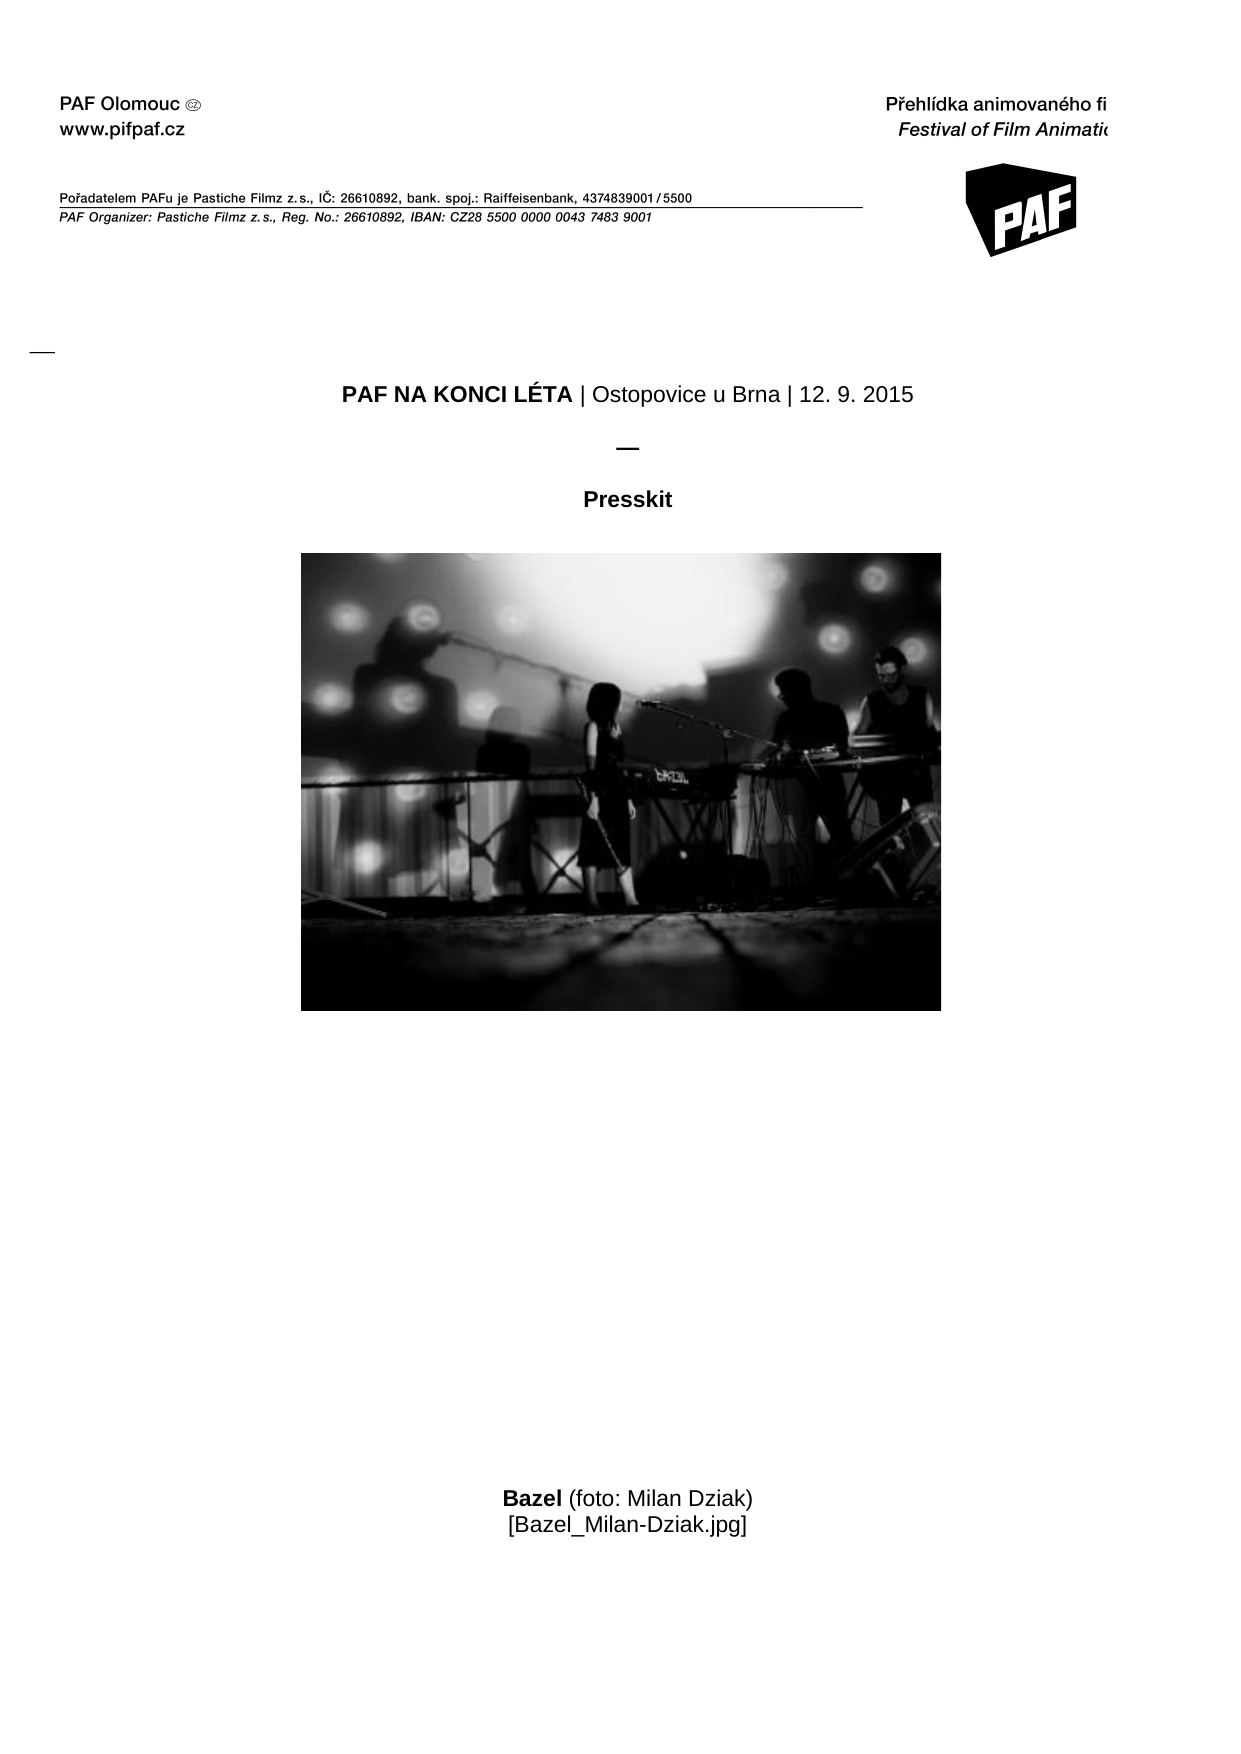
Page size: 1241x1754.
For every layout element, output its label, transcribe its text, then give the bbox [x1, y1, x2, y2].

text [Bazel_Milan-Dziak.jpg] [207, 1511, 1048, 1538]
picture [301, 553, 942, 1011]
picture [44, 34, 1108, 321]
text PAF NA KONCI LÉTA | Ostopovice u Brna | 12. 9. 2015 [207, 381, 1048, 407]
text Presskit [207, 486, 1048, 513]
text — [207, 407, 1048, 460]
text Bazel (foto: Milan Dziak) [207, 1485, 1048, 1511]
